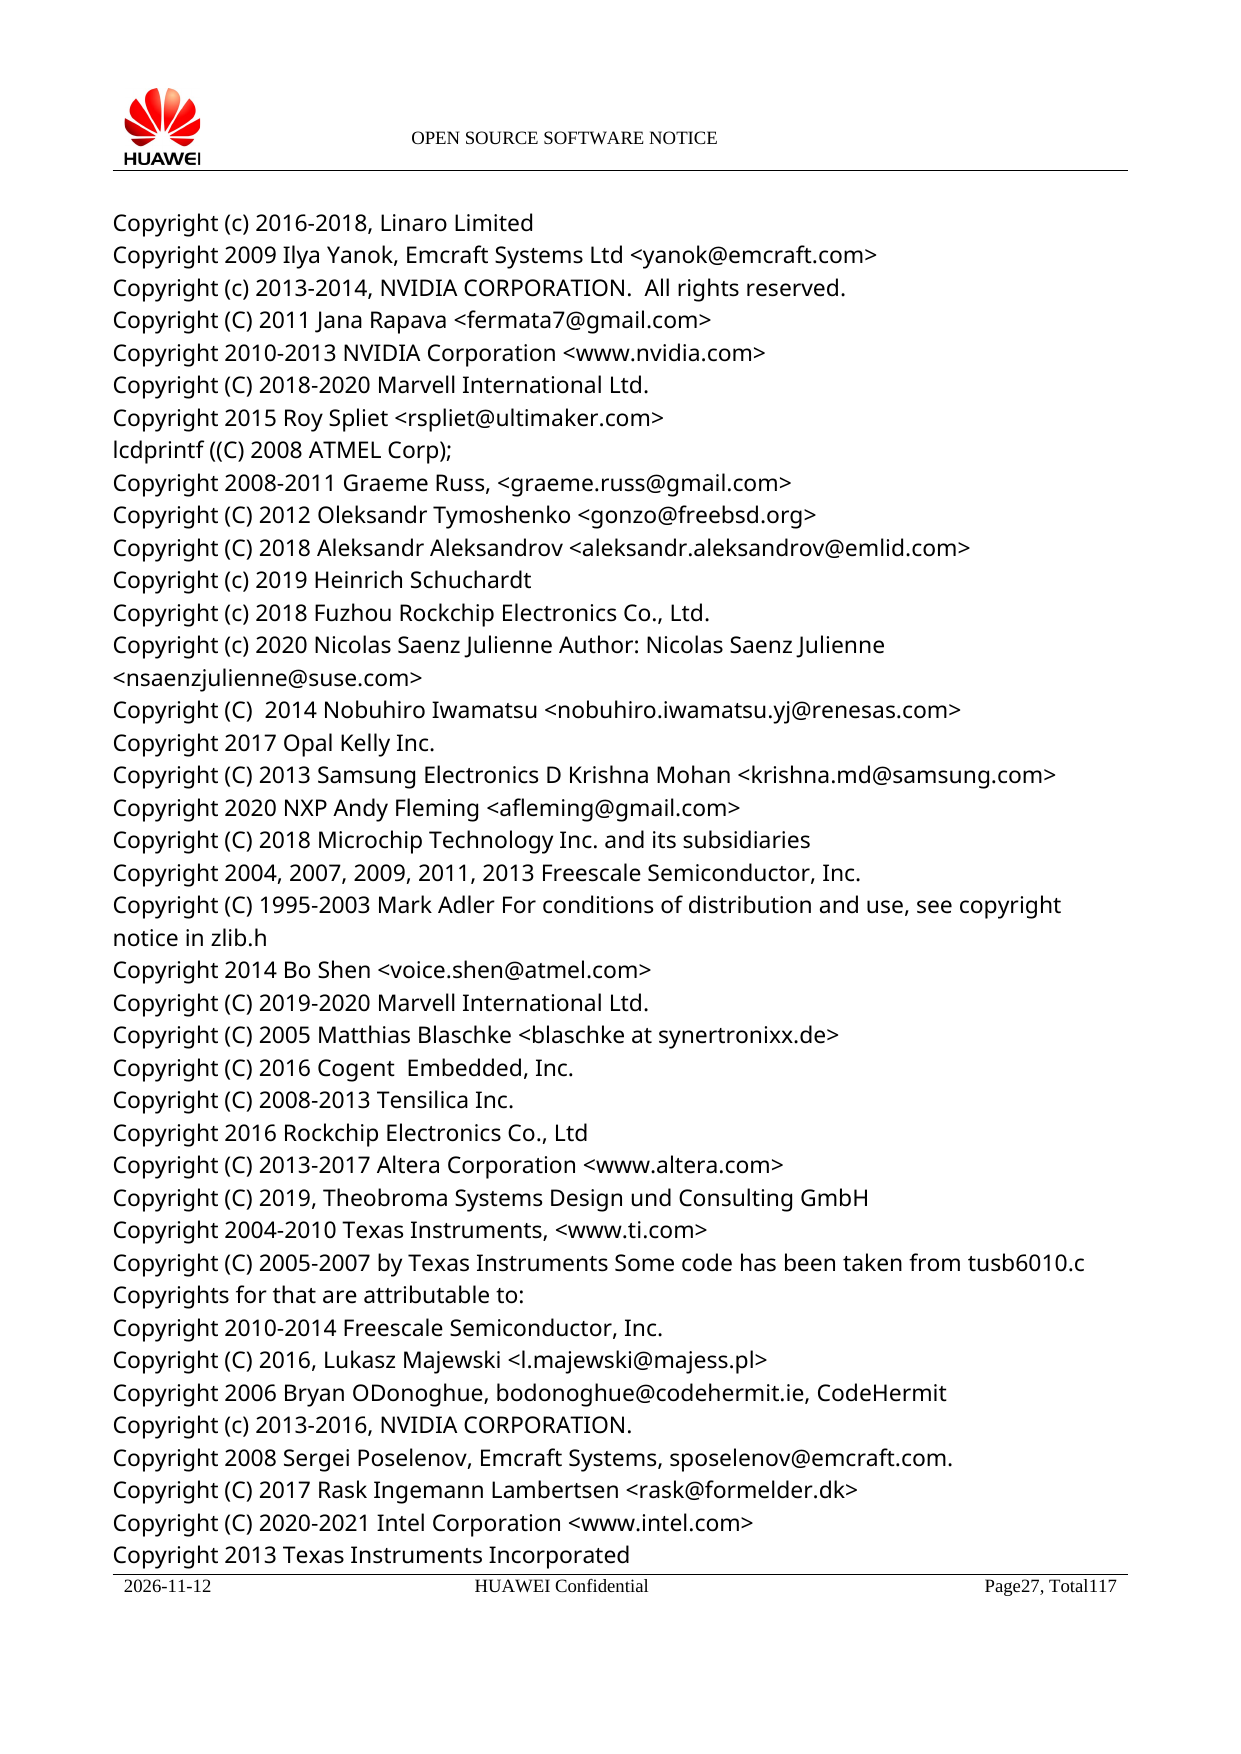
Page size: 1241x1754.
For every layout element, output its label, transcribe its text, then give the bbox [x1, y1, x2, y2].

picture [124, 88, 201, 165]
